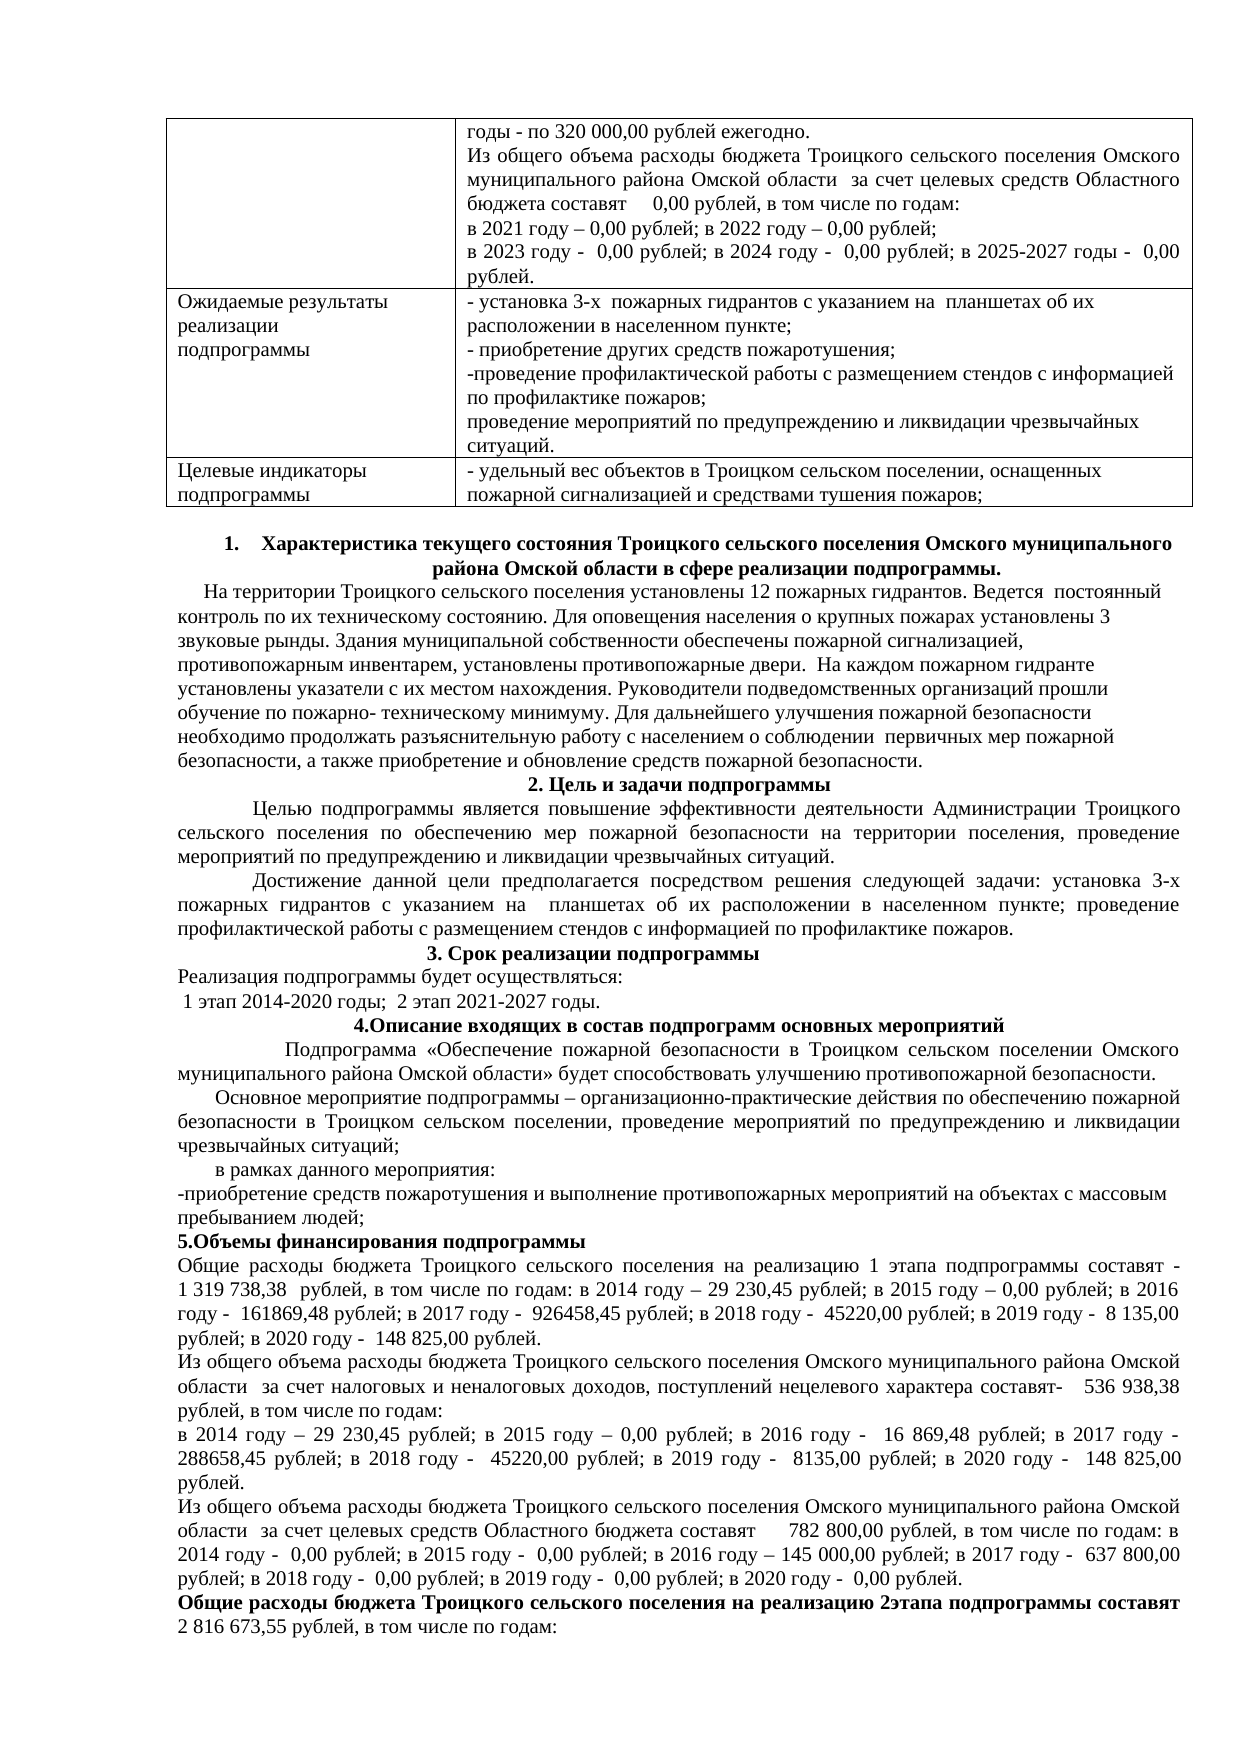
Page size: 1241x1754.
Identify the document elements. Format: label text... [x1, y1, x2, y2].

text 5.Объемы финансирования подпрограммы [177, 1229, 1181, 1253]
text Из общего объема расходы бюджета Троицкого сельского поселения Омского муниципального района Омской области за счет налоговых и неналоговых доходов, поступлений нецелевого характера составят- 536 938,38 рублей, в том числе по годам: [177, 1349, 1181, 1422]
table_cell - удельный вес объектов в Троицком сельском поселении, оснащенных пожарной сигнализацией и средствами тушения пожаров; [456, 458, 1192, 506]
text в рамках данного мероприятия: [177, 1157, 1181, 1181]
text 1 этап 2014-2020 годы; 2 этап 2021-2027 годы. [177, 988, 1181, 1013]
text На территории Троицкого сельского поселения установлены 12 пожарных гидрантов. Ведется постоянный контроль по их техническому состоянию. Для оповещения населения о крупных пожарах установлены 3 звуковые рынды. Здания муниципальной собственности обеспечены пожарной сигнализацией, противопожарным инвентарем, установлены противопожарные двери. На каждом пожарном гидранте установлены указатели с их местом нахождения. Руководители подведомственных организаций прошли обучение по пожарно- техническому минимуму. Для дальнейшего улучшения пожарной безопасности необходимо продолжать разъяснительную работу с населением о соблюдении первичных мер пожарной безопасности, а также приобретение и обновление средств пожарной безопасности. [177, 579, 1181, 772]
text Подпрограмма «Обеспечение пожарной безопасности в Троицком сельском поселении Омского муниципального района Омской области» будет способствовать улучшению противопожарной безопасности. [177, 1037, 1181, 1085]
table_cell - установка 3-х пожарных гидрантов с указанием на планшетах об их расположении в населенном пункте; - приобретение других средств пожаротушения; -проведение профилактической работы с размещением стендов с информацией по профилактике пожаров; проведение мероприятий по предупреждению и ликвидации чрезвычайных ситуаций. [456, 289, 1192, 457]
text Достижение данной цели предполагается посредством решения следующей задачи: установка 3-х пожарных гидрантов с указанием на планшетах об их расположении в населенном пункте; проведение профилактической работы с размещением стендов с информацией по профилактике пожаров. [177, 868, 1181, 940]
text Целью подпрограммы является повышение эффективности деятельности Администрации Троицкого сельского поселения по обеспечению мер пожарной безопасности на территории поселения, проведение мероприятий по предупреждению и ликвидации чрезвычайных ситуаций. [177, 796, 1181, 868]
text Из общего объема расходы бюджета Троицкого сельского поселения Омского муниципального района Омской области за счет целевых средств Областного бюджета составят 782 800,00 рублей, в том числе по годам: в 2014 году - 0,00 рублей; в 2015 году - 0,00 рублей; в 2016 году – 145 000,00 рублей; в 2017 году - 637 800,00 рублей; в 2018 году - 0,00 рублей; в 2019 году - 0,00 рублей; в 2020 году - 0,00 рублей. [177, 1494, 1181, 1590]
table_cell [167, 119, 455, 288]
text Реализация подпрограммы будет осуществляться: [177, 964, 1181, 988]
text в 2014 году – 29 230,45 рублей; в 2015 году – 0,00 рублей; в 2016 году - 16 869,48 рублей; в 2017 году - 288658,45 рублей; в 2018 году - 45220,00 рублей; в 2019 году - 8135,00 рублей; в 2020 году - 148 825,00 рублей. [177, 1422, 1181, 1494]
table_cell Целевые индикаторы подпрограммы [167, 458, 455, 506]
text 3. Срок реализации подпрограммы [177, 940, 1181, 964]
text 2. Цель и задачи подпрограммы [177, 772, 1181, 796]
text Общие расходы бюджета Троицкого сельского поселения на реализацию 2этапа подпрограммы составят 2 816 673,55 рублей, в том числе по годам: [177, 1590, 1181, 1638]
text -приобретение средств пожаротушения и выполнение противопожарных мероприятий на объектах с массовым пребыванием людей; [177, 1181, 1181, 1229]
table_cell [456, 119, 1192, 288]
list Характеристика текущего состояния Троицкого сельского поселения Омского муниципального района Омской области в сфере реализации подпрограммы. [215, 531, 1181, 579]
text Общие расходы бюджета Троицкого сельского поселения на реализацию 1 этапа подпрограммы составят -1 319 738,38 рублей, в том числе по годам: в 2014 году – 29 230,45 рублей; в 2015 году – 0,00 рублей; в 2016 году - 161869,48 рублей; в 2017 году - 926458,45 рублей; в 2018 году - 45220,00 рублей; в 2019 году - 8 135,00 рублей; в 2020 году - 148 825,00 рублей. [177, 1253, 1181, 1349]
text 4.Описание входящих в состав подпрограмм основных мероприятий [177, 1013, 1181, 1037]
table_cell Ожидаемые результаты реализации подпрограммы [167, 289, 455, 457]
text Основное мероприятие подпрограммы – организационно-практические действия по обеспечению пожарной безопасности в Троицком сельском поселении, проведение мероприятий по предупреждению и ликвидации чрезвычайных ситуаций; [177, 1085, 1181, 1157]
